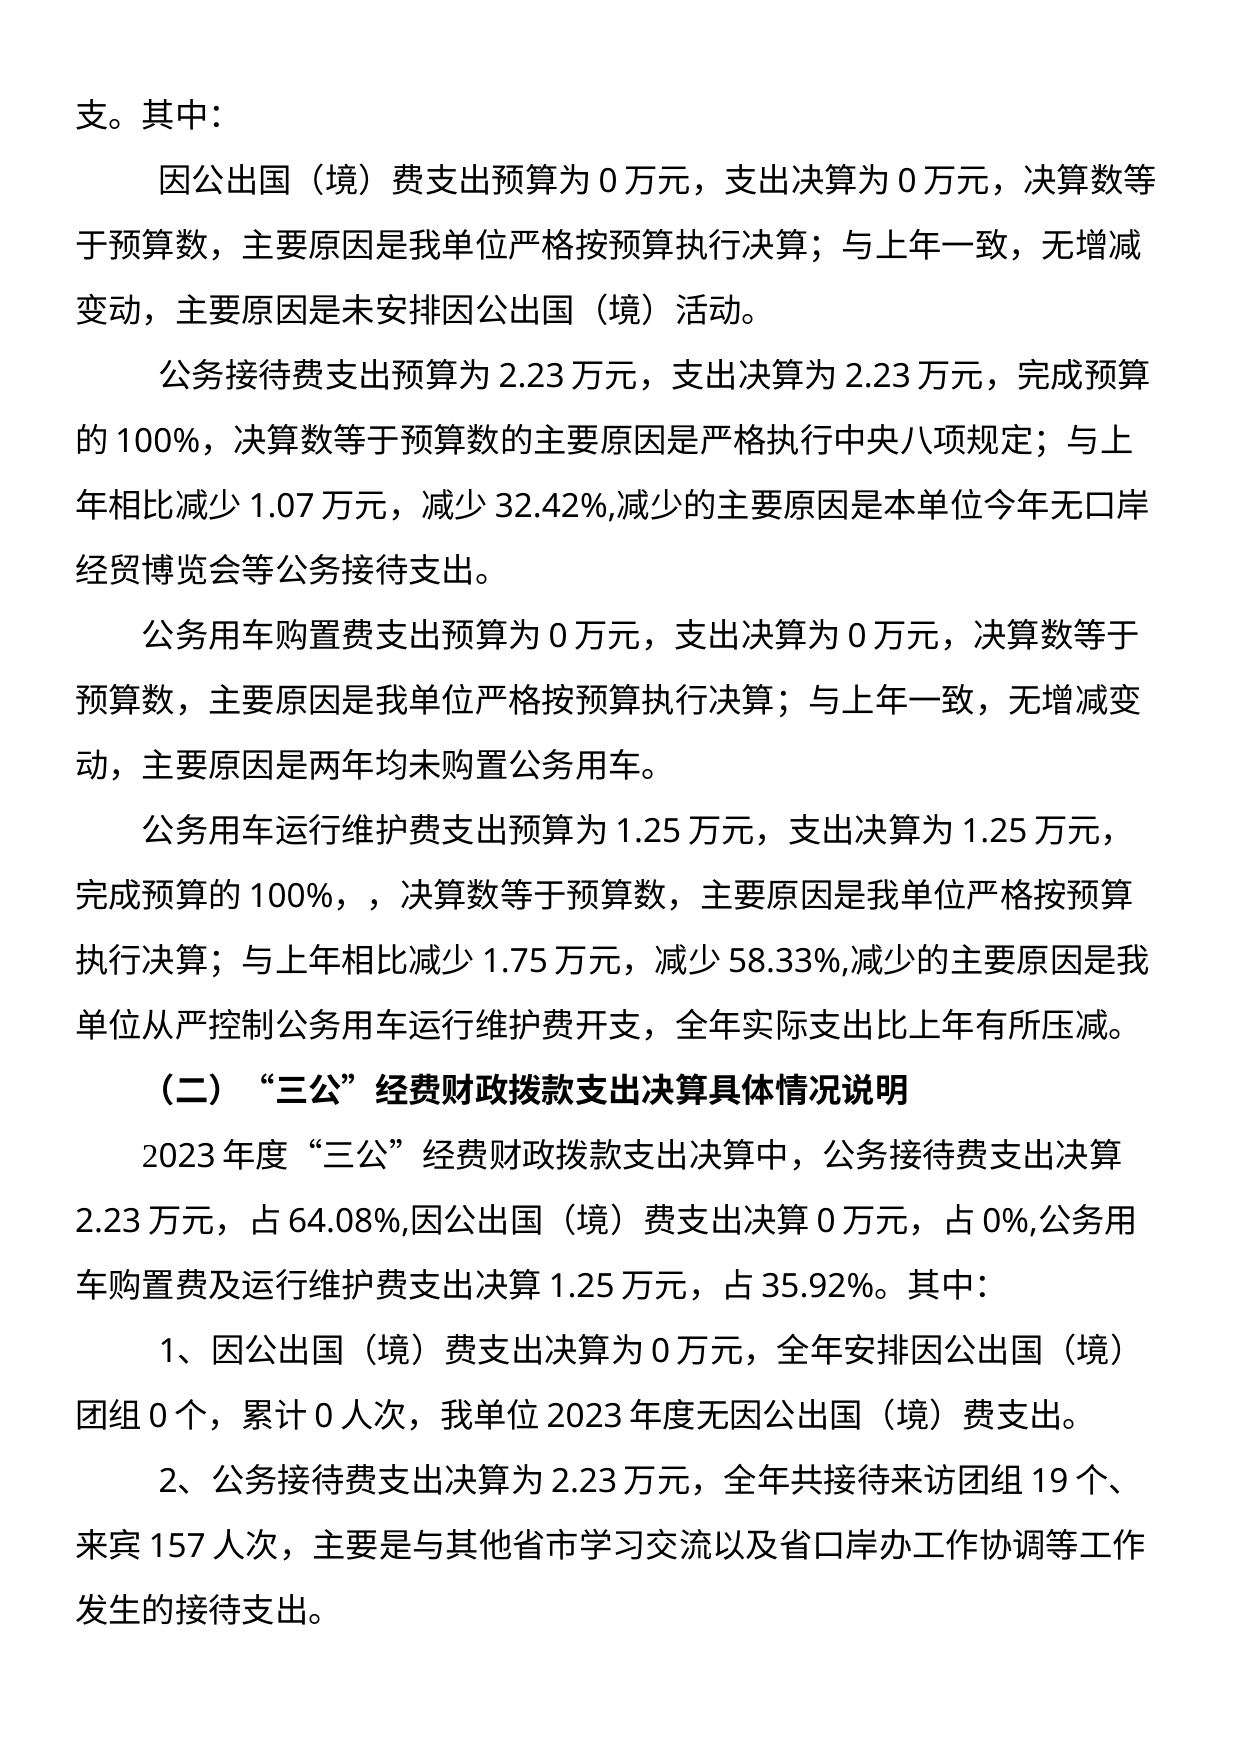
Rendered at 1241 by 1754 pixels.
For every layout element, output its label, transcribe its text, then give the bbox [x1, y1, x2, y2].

text 1、因公出国（境）费支出决算为0万元，全年安排因公出国（境）团组0个，累计0人次，我单位2023年度无因公出国（境）费支出。 [75, 1316, 1165, 1446]
text 2023年度“三公”经费财政拨款支出决算中，公务接待费支出决算2.23万元，占64.08%,因公出国（境）费支出决算0万元，占0%,公务用车购置费及运行维护费支出决算1.25万元，占35.92%。其中： [75, 1121, 1165, 1316]
text 2、公务接待费支出决算为2.23万元，全年共接待来访团组19个、来宾157人次，主要是与其他省市学习交流以及省口岸办工作协调等工作发生的接待支出。 [75, 1446, 1165, 1641]
text 公务用车运行维护费支出预算为1.25万元，支出决算为1.25万元，完成预算的100%，，决算数等于预算数，主要原因是我单位严格按预算执行决算；与上年相比减少1.75万元，减少58.33%,减少的主要原因是我单位从严控制公务用车运行维护费开支，全年实际支出比上年有所压减。 [75, 796, 1165, 1056]
text 公务用车购置费支出预算为0万元，支出决算为0万元，决算数等于预算数，主要原因是我单位严格按预算执行决算；与上年一致，无增减变动，主要原因是两年均未购置公务用车。 [75, 601, 1165, 796]
text 公务接待费支出预算为2.23万元，支出决算为2.23万元，完成预算的100%，决算数等于预算数的主要原因是严格执行中央八项规定；与上年相比减少1.07万元，减少32.42%,减少的主要原因是本单位今年无口岸经贸博览会等公务接待支出。 [75, 341, 1165, 601]
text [75, 81, 1165, 146]
text （二）“三公”经费财政拨款支出决算具体情况说明 [75, 1056, 1165, 1121]
text 因公出国（境）费支出预算为0万元，支出决算为0万元，决算数等于预算数，主要原因是我单位严格按预算执行决算；与上年一致，无增减变动，主要原因是未安排因公出国（境）活动。 [75, 146, 1165, 341]
